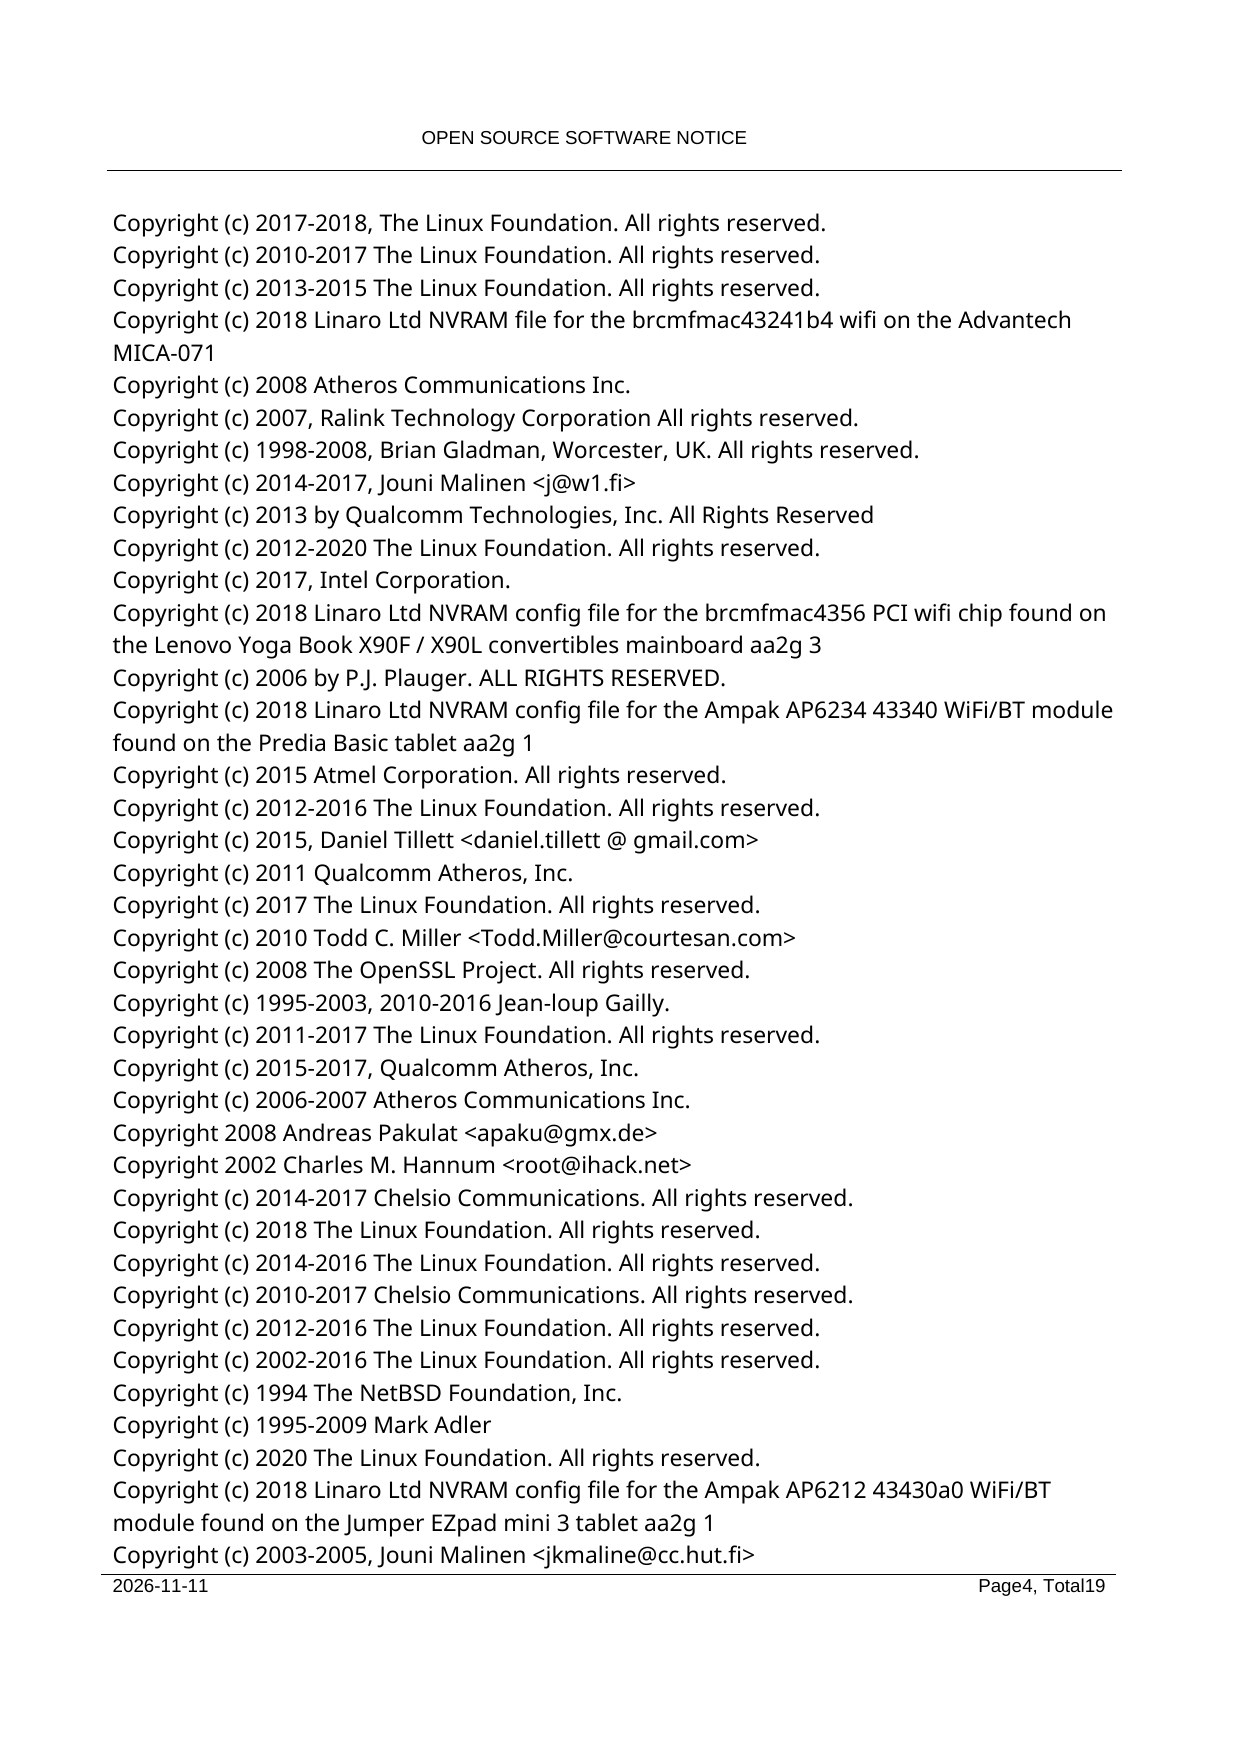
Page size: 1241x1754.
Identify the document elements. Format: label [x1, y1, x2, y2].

text [112, 206, 1128, 1571]
